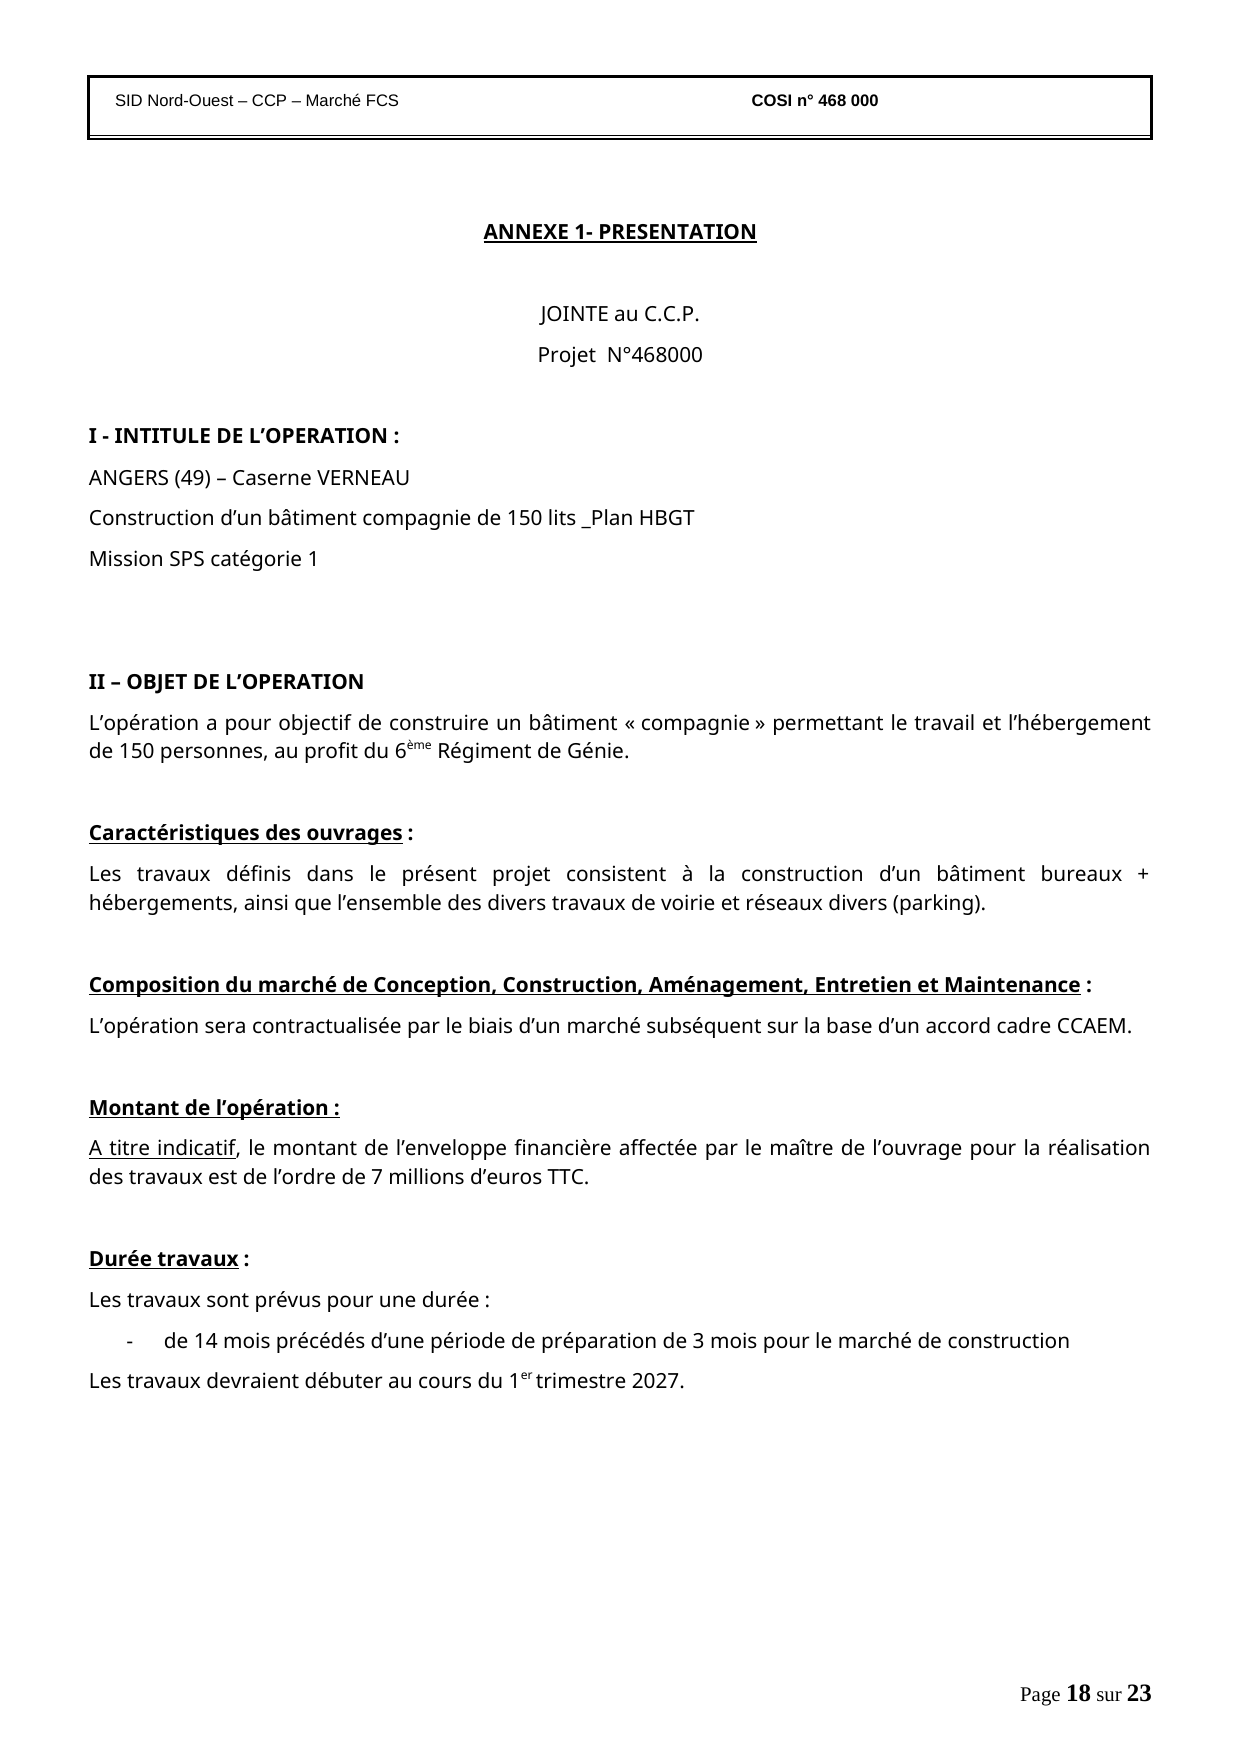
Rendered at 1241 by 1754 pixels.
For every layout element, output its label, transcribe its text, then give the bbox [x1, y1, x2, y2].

text Mission SPS catégorie 1 [89, 544, 1152, 573]
text ANNEXE 1- PRESENTATION [89, 217, 1152, 245]
text Les travaux devraient débuter au cours du 1er trimestre 2027. [89, 1367, 1152, 1395]
text Montant de l’opération : [89, 1093, 1152, 1121]
text L’opération sera contractualisée par le biais d’un marché subséquent sur la base d’un accord cadre CCAEM. [89, 1011, 1152, 1039]
text II – OBJET DE L’OPERATION [89, 667, 1152, 696]
text Projet N°468000 [89, 340, 1152, 368]
text L’opération a pour objectif de construire un bâtiment « compagnie » permettant le travail et l’hébergement de 150 personnes, au profit du 6ème Régiment de Génie. [89, 708, 1152, 765]
text Caractéristiques des ouvrages : [89, 818, 1152, 847]
text ANGERS (49) – Caserne VERNEAU [89, 463, 1152, 491]
text Composition du marché de Conception, Construction, Aménagement, Entretien et Maintenance : [89, 970, 1152, 998]
list de 14 mois précédés d’une période de préparation de 3 mois pour le marché de construction [126, 1326, 1152, 1354]
text JOINTE au C.C.P. [89, 299, 1152, 327]
text Les travaux sont prévus pour une durée : [89, 1285, 1152, 1313]
text Construction d’un bâtiment compagnie de 150 lits _Plan HBGT [89, 503, 1152, 532]
text A titre indicatif, le montant de l’enveloppe financière affectée par le maître de l’ouvrage pour la réalisation des travaux est de l’ordre de 7 millions d’euros TTC. [89, 1133, 1152, 1190]
text Durée travaux : [89, 1244, 1152, 1272]
text I - INTITULE DE L’OPERATION : [89, 422, 1152, 450]
text Les travaux définis dans le présent projet consistent à la construction d’un bâtiment bureaux + hébergements, ainsi que l’ensemble des divers travaux de voirie et réseaux divers (parking). [89, 859, 1152, 916]
